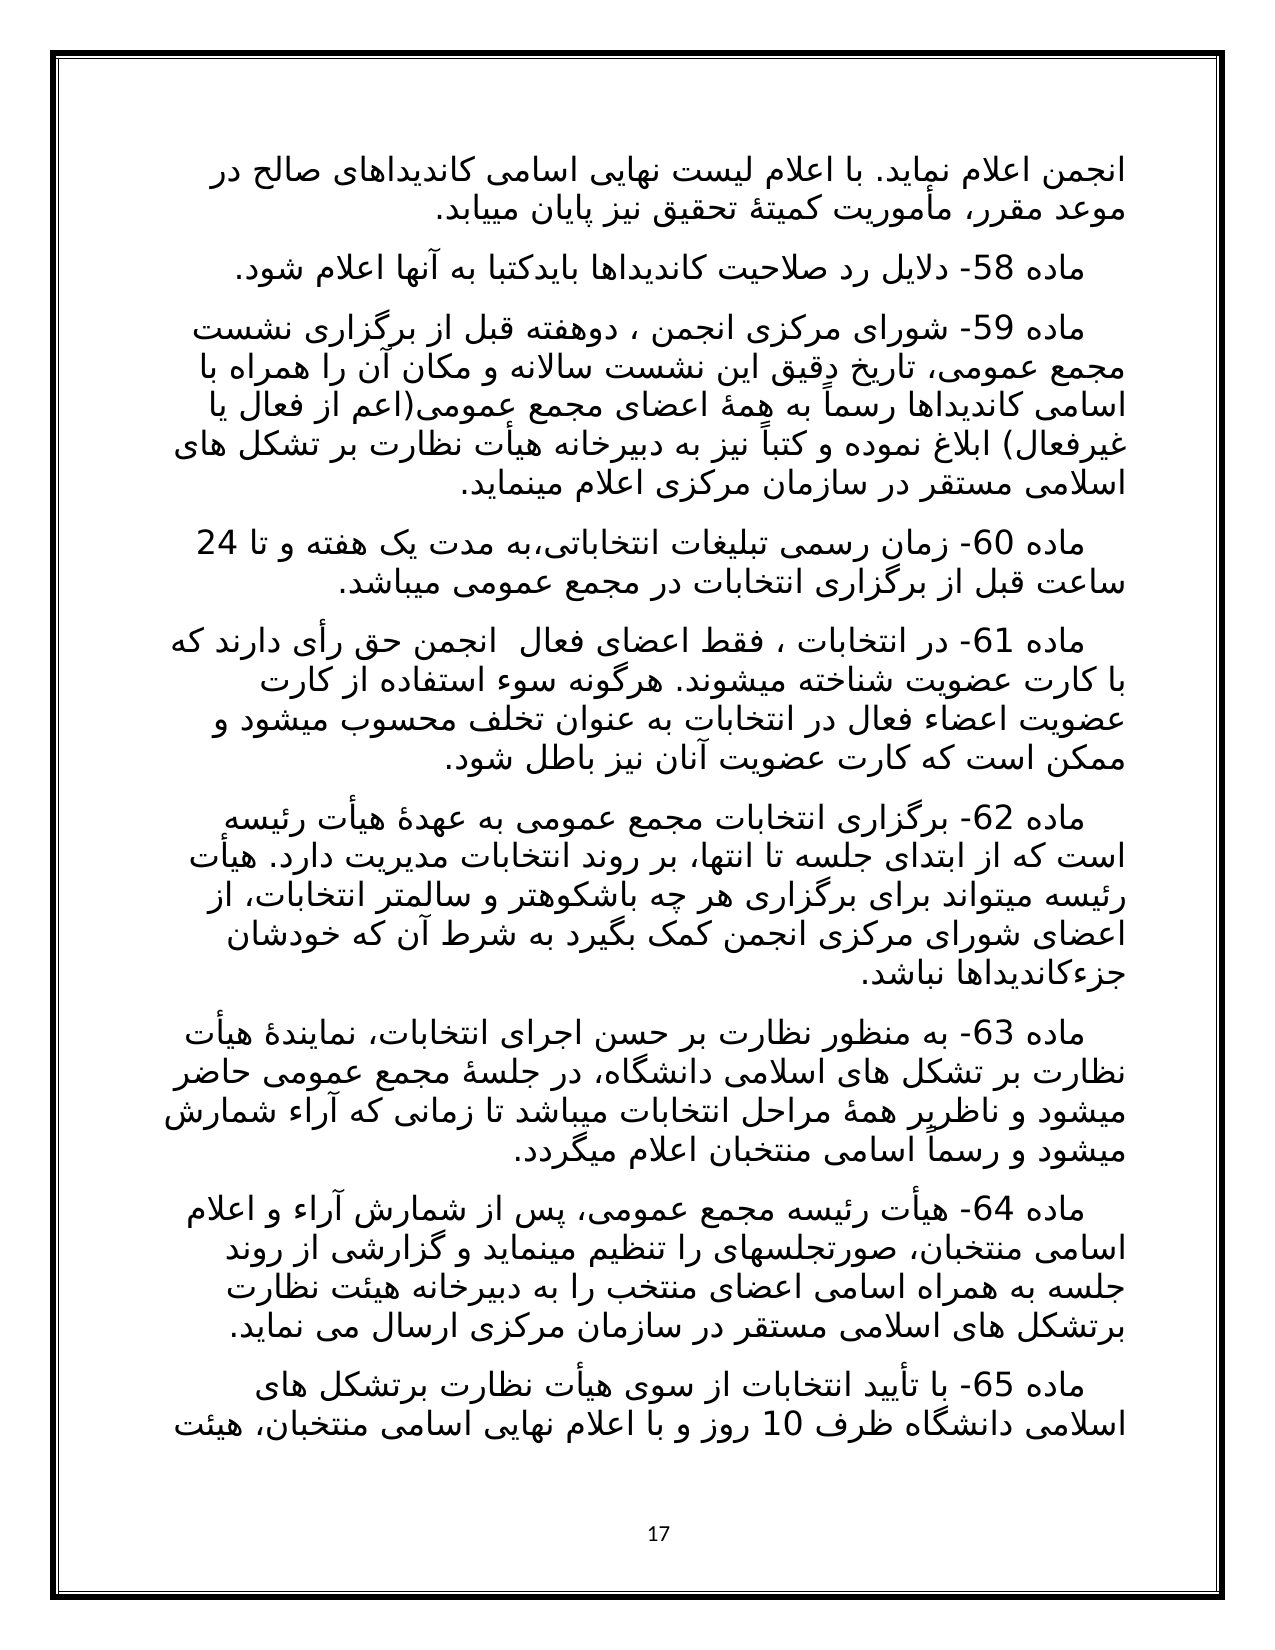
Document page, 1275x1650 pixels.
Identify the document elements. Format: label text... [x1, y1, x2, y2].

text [150, 1366, 1127, 1444]
text ماده 62- برگزاری انتخابات مجمع عمومی به عهدۀ هیأت رئیسه است که از ابتدای جلسه تا انتها، بر روند انتخابات مدیریت دارد. هیأت رئیسه میتواند برای برگزاری هر چه باشکوهتر و سالمتر انتخابات، از اعضای شورای مرکزی انجمن کمک بگیرد به شرط آن که خودشان جزءکاندیداها نباشد. [150, 798, 1127, 993]
text ماده 64- هیأت رئیسه مجمع عمومی، پس از شمارش آراء و اعلام اسامی منتخبان، صورتجلسهای را تنظیم مینماید و گزارشی از روند جلسه به همراه اسامی اعضای منتخب را به دبیرخانه هیئت نظارت برتشکل های اسلامی مستقر در سازمان مرکزی ارسال می نماید. [150, 1190, 1127, 1345]
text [150, 150, 1127, 228]
text ماده 59- شورای مرکزی انجمن ، دوهفته قبل از برگزاری نشست مجمع عمومی، تاریخ دقیق این نشست سالانه و مکان آن را همراه با اسامی کاندیداها رسماً به همۀ اعضای مجمع عمومی(اعم از فعال یا غیرفعال) ابلاغ نموده و کتباً نیز به دبیرخانه هیأت نظارت بر تشکل های اسلامی مستقر در سازمان مرکزی اعلام مینماید. [150, 308, 1127, 502]
text ماده 58- دلایل رد صلاحیت کاندیداها بایدکتبا به آنها اعلام شود. [150, 248, 1127, 287]
text ماده 61- در انتخابات ، فقط اعضای فعال انجمن حق رأی دارند که با کارت عضویت شناخته میشوند. هرگونه سوء استفاده از کارت عضویت اعضاء فعال در انتخابات به عنوان تخلف محسوب میشود و ممکن است که کارت عضویت آنان نیز باطل شود. [150, 622, 1127, 777]
text ماده 60- زمان رسمی تبلیغات انتخاباتی،به مدت یک هفته و تا 24 ساعت قبل از برگزاری انتخابات در مجمع عمومی میباشد. [150, 523, 1127, 601]
text ماده 63- به منظور نظارت بر حسن اجرای انتخابات، نمایندۀ هیأت نظارت بر تشکل های اسلامی دانشگاه، در جلسۀ مجمع عمومی حاضر میشود و ناظربر همۀ مراحل انتخابات میباشد تا زمانی که آراء شمارش میشود و رسماً اسامی منتخبان اعلام میگردد. [150, 1013, 1127, 1169]
